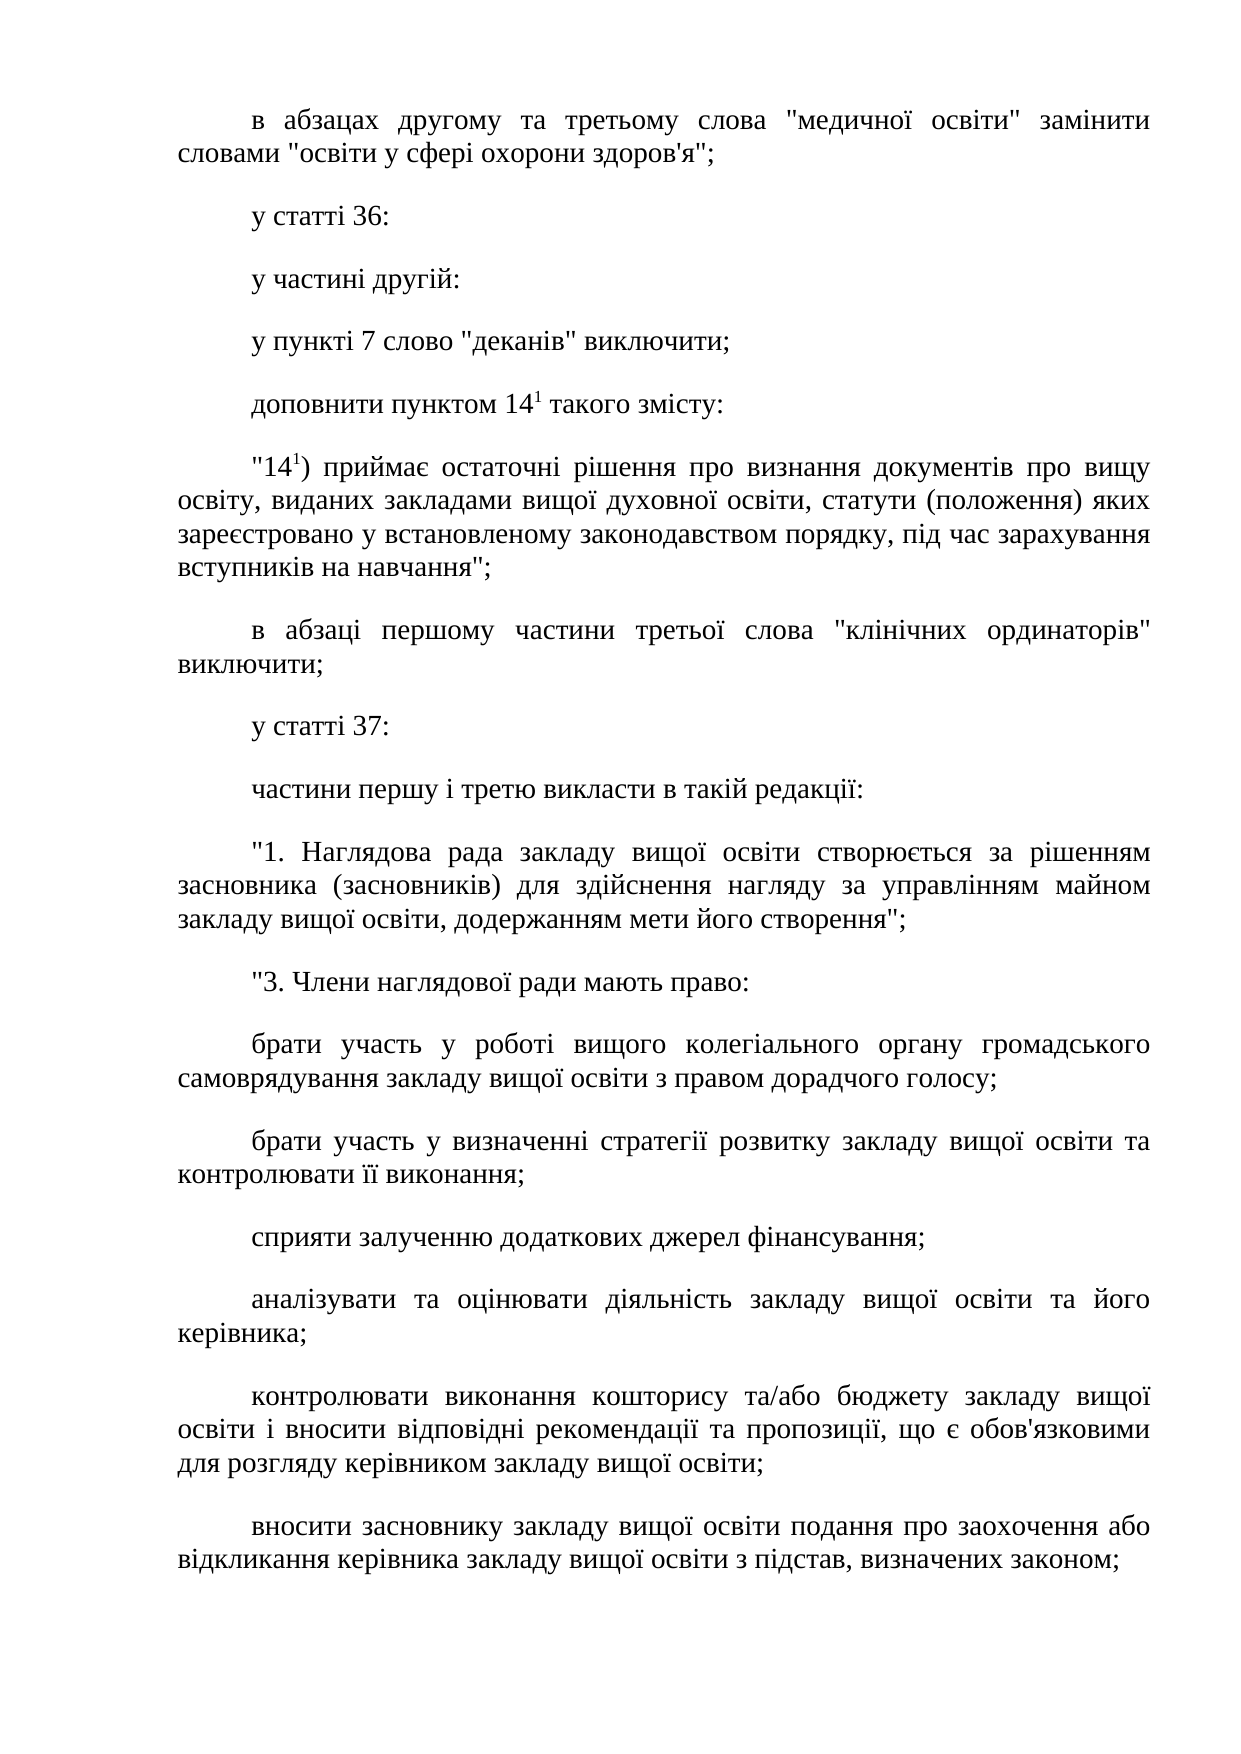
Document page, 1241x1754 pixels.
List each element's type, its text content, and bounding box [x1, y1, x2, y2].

text у частині другій: [177, 261, 1152, 294]
text у статті 36: [177, 198, 1152, 232]
text "1. Наглядова рада закладу вищої освіти створюється за рішенням засновника (засновників) для здійснення нагляду за управлінням майном закладу вищої освіти, додержанням мети його створення"; [177, 834, 1152, 934]
text брати участь у визначенні стратегії розвитку закладу вищої освіти та контролювати її виконання; [177, 1123, 1152, 1190]
text аналізувати та оцінювати діяльність закладу вищої освіти та його керівника; [177, 1282, 1152, 1349]
text в абзацах другому та третьому слова "медичної освіти" замінити словами "освіти у сфері охорони здоров'я"; [177, 102, 1152, 169]
text у статті 37: [177, 708, 1152, 742]
text сприяти залученню додаткових джерел фінансування; [177, 1219, 1152, 1252]
text у пункті 7 слово "деканів" виключити; [177, 323, 1152, 357]
text "141) приймає остаточні рішення про визнання документів про вищу освіту, виданих закладами вищої духовної освіти, статути (положення) яких зареєстровано у встановленому законодавством порядку, під час зарахування вступників на навчання"; [177, 449, 1152, 583]
text доповнити пунктом 141 такого змісту: [177, 386, 1152, 420]
text брати участь у роботі вищого колегіального органу громадського самоврядування закладу вищої освіти з правом дорадчого голосу; [177, 1026, 1152, 1093]
text частини першу і третю викласти в такій редакції: [177, 771, 1152, 805]
text контролювати виконання кошторису та/або бюджету закладу вищої освіти і вносити відповідні рекомендації та пропозиції, що є обов'язковими для розгляду керівником закладу вищої освіти; [177, 1378, 1152, 1478]
text вносити засновнику закладу вищої освіти подання про заохочення або відкликання керівника закладу вищої освіти з підстав, визначених законом; [177, 1508, 1152, 1575]
text в абзаці першому частини третьої слова "клінічних ординаторів" виключити; [177, 612, 1152, 679]
text "3. Члени наглядової ради мають право: [177, 964, 1152, 997]
